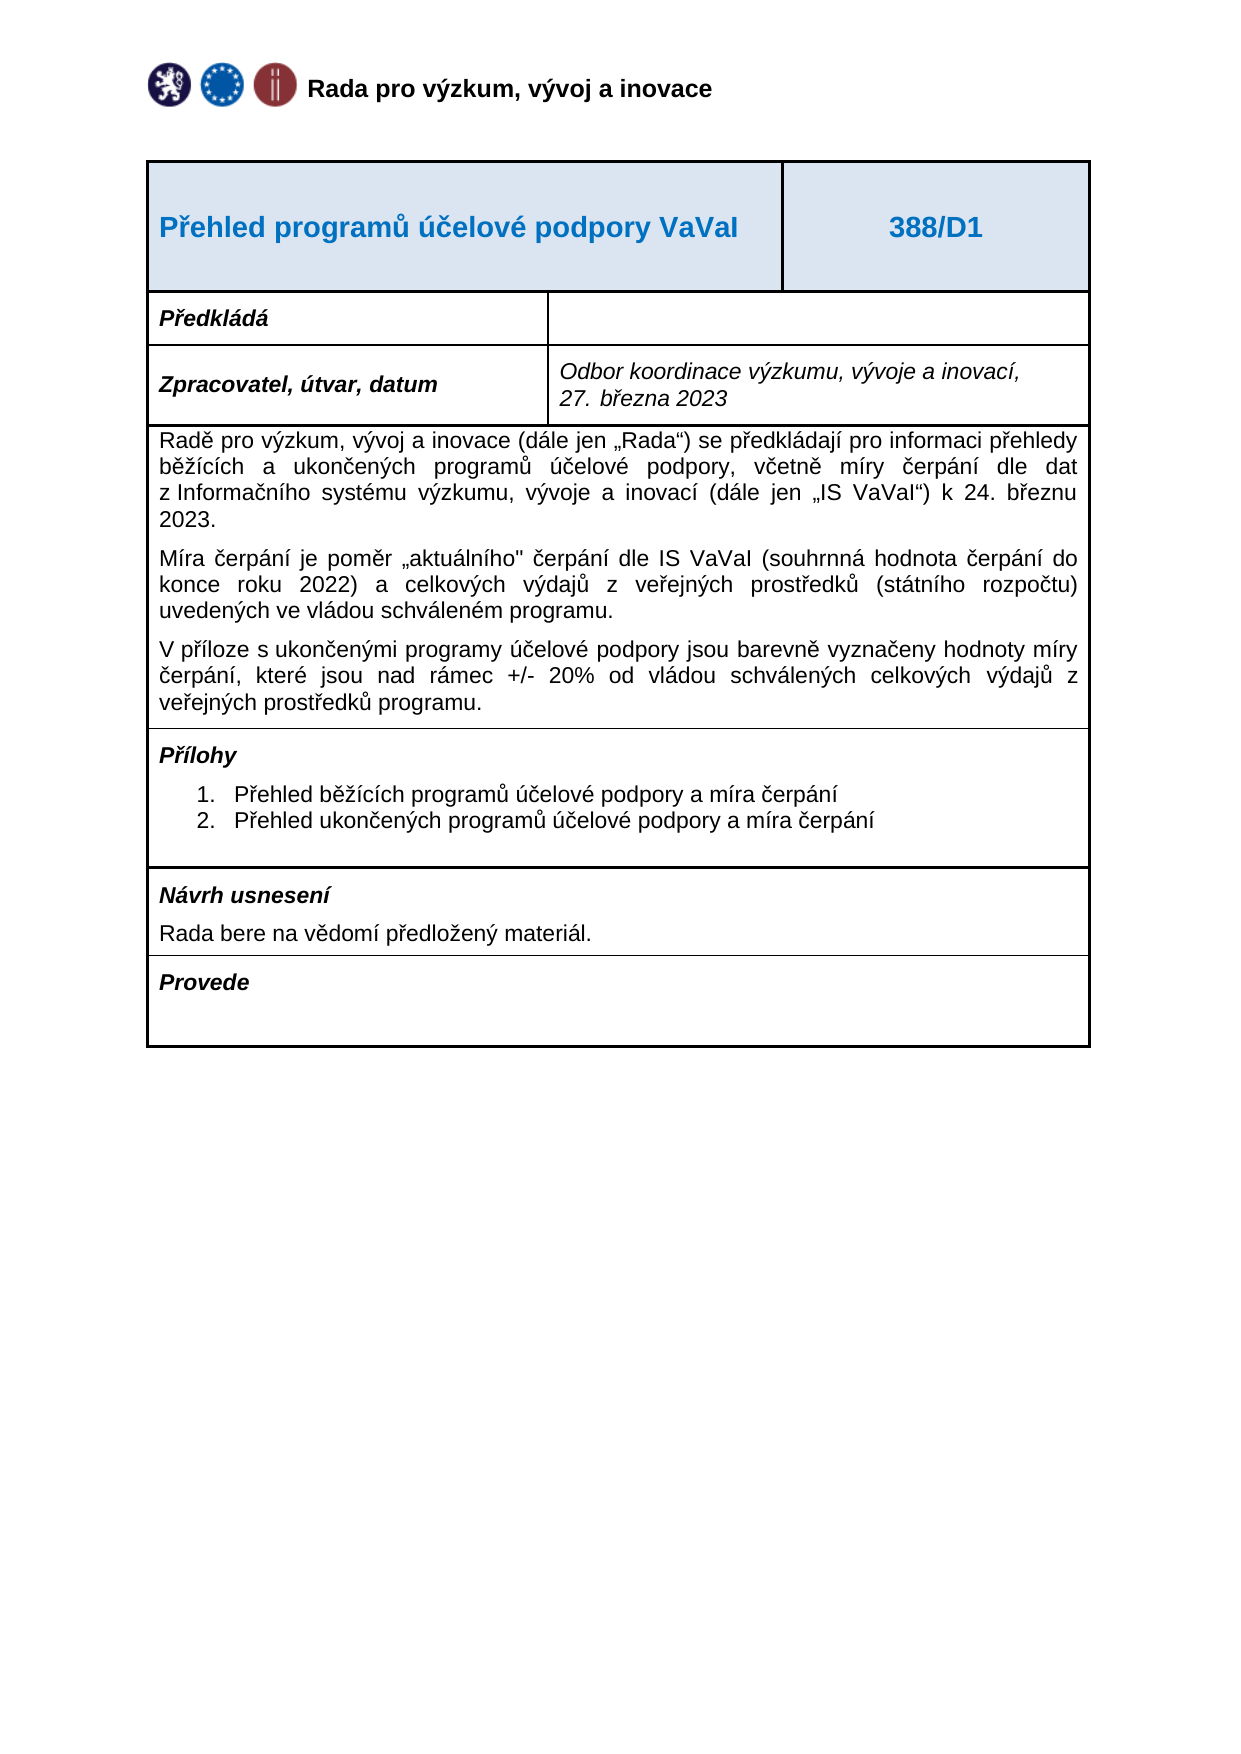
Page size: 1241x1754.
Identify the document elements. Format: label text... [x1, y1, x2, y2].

table_cell Zpracovatel, útvar, datum [149, 346, 547, 423]
table_cell Přílohy Přehled běžících programů účelové podpory a míra čerpání Přehled ukončených programů účelové podpory a míra čerpání [149, 729, 1088, 866]
table_cell [549, 293, 1088, 344]
table_header Přehled programů účelové podpory VaVaI [149, 163, 781, 290]
table_header 388/D1 [784, 163, 1088, 290]
table_cell Provede [149, 956, 1088, 1044]
table_cell Návrh usnesení Rada bere na vědomí předložený materiál. [149, 869, 1088, 955]
table_cell Předkládá [149, 293, 547, 344]
table_cell Odbor koordinace výzkumu, vývoje a inovací, 27. března 2023 [549, 346, 1088, 423]
picture [147, 62, 298, 108]
table_cell Radě pro výzkum, vývoj a inovace (dále jen „Rada“) se předkládají pro informaci přehledy běžících a ukončených programů účelové podpory, včetně míry čerpání dle dat z Informačního systému výzkumu, vývoje a inovací (dále jen „IS VaVaI“) k 24. březnu 2023. Míra čerpání je poměr „aktuálního" čerpání dle IS VaVaI (souhrnná hodnota čerpání do konce roku 2022) a celkových výdajů z veřejných prostředků (státního rozpočtu) uvedených ve vládou schváleném programu. V příloze s ukončenými programy účelové podpory jsou barevně vyznačeny hodnoty míry čerpání, které jsou nad rámec +/- 20% od vládou schválených celkových výdajů z veřejných prostředků programu. [149, 427, 1088, 728]
